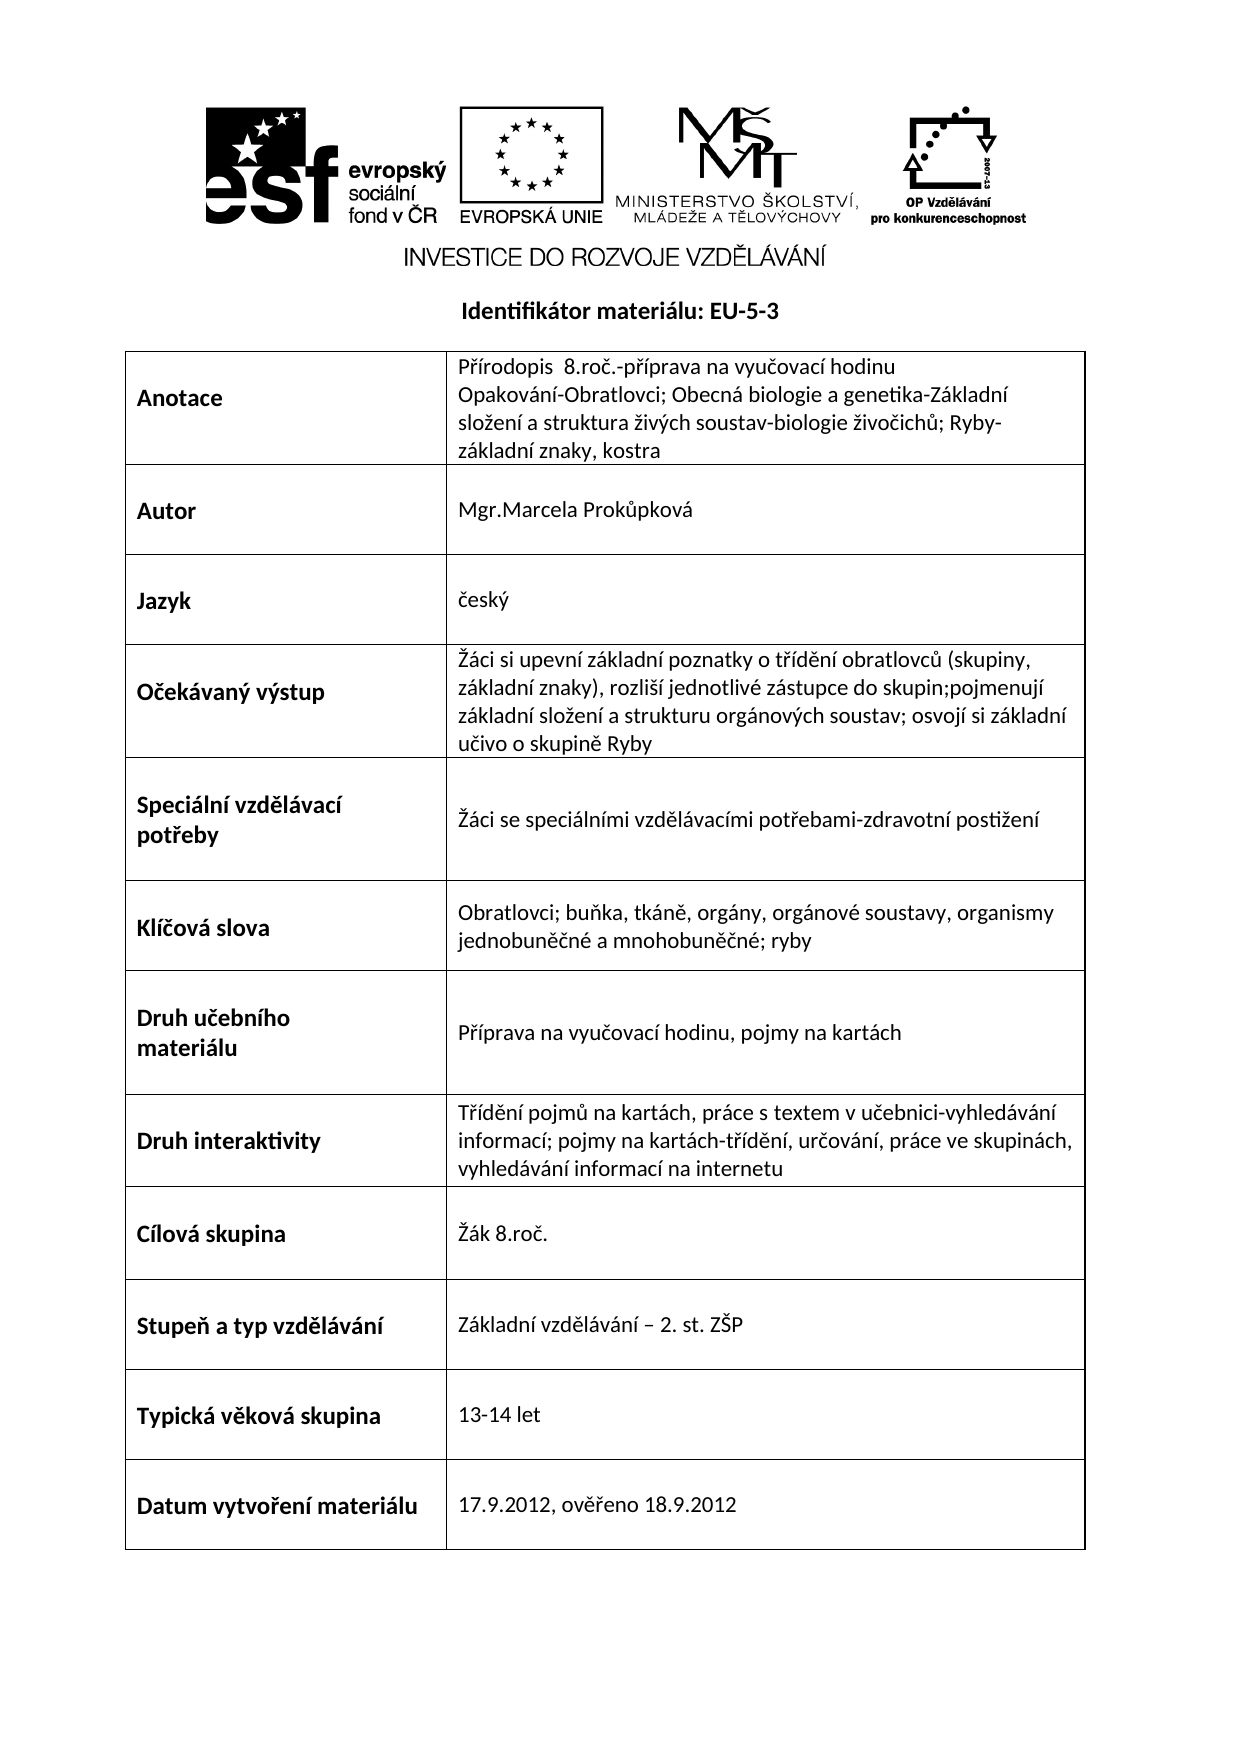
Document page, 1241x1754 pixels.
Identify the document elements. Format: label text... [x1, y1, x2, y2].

table_cell Třídění pojmů na kartách, práce s textem v učebnici-vyhledávání informací; pojmy na kartách-třídění, určování, práce ve skupinách, vyhledávání informací na internetu [447, 1095, 1084, 1186]
table_cell Očekávaný výstup [126, 645, 446, 757]
text Identifikátor materiálu: EU-5-3 [148, 148, 1093, 325]
table_cell Obratlovci; buňka, tkáně, orgány, orgánové soustavy, organismy jednobuněčné a mnohobuněčné; ryby [447, 881, 1084, 970]
picture [162, 70, 1082, 295]
table_cell Stupeň a typ vzdělávání [126, 1280, 446, 1369]
table_cell Druh učebního materiálu [126, 971, 446, 1093]
table_cell Základní vzdělávání – 2. st. ZŠP [447, 1280, 1084, 1369]
table_header Přírodopis 8.roč.-příprava na vyučovací hodinu Opakování-Obratlovci; Obecná biologie a genetika-Základní složení a struktura živých soustav-biologie živočichů; Ryby-základní znaky, kostra [447, 352, 1084, 464]
table_cell Cílová skupina [126, 1187, 446, 1279]
table_cell Typická věková skupina [126, 1370, 446, 1459]
table_cell Žáci si upevní základní poznatky o třídění obratlovců (skupiny, základní znaky), rozliší jednotlivé zástupce do skupin;pojmenují základní složení a strukturu orgánových soustav; osvojí si základní učivo o skupině Ryby [447, 645, 1084, 757]
table_header Anotace [126, 352, 446, 464]
table_cell 17.9.2012, ověřeno 18.9.2012 [447, 1460, 1084, 1549]
table_cell Autor [126, 465, 446, 554]
table_cell Druh interaktivity [126, 1095, 446, 1186]
table_cell Příprava na vyučovací hodinu, pojmy na kartách [447, 971, 1084, 1093]
table_cell český [447, 555, 1084, 644]
table_cell 13-14 let [447, 1370, 1084, 1459]
table_cell Datum vytvoření materiálu [126, 1460, 446, 1549]
table_cell Klíčová slova [126, 881, 446, 970]
table_cell Jazyk [126, 555, 446, 644]
table_cell Speciální vzdělávací potřeby [126, 758, 446, 880]
table_cell Žáci se speciálními vzdělávacími potřebami-zdravotní postižení [447, 758, 1084, 880]
table_cell Mgr.Marcela Prokůpková [447, 465, 1084, 554]
table_cell Žák 8.roč. [447, 1187, 1084, 1279]
